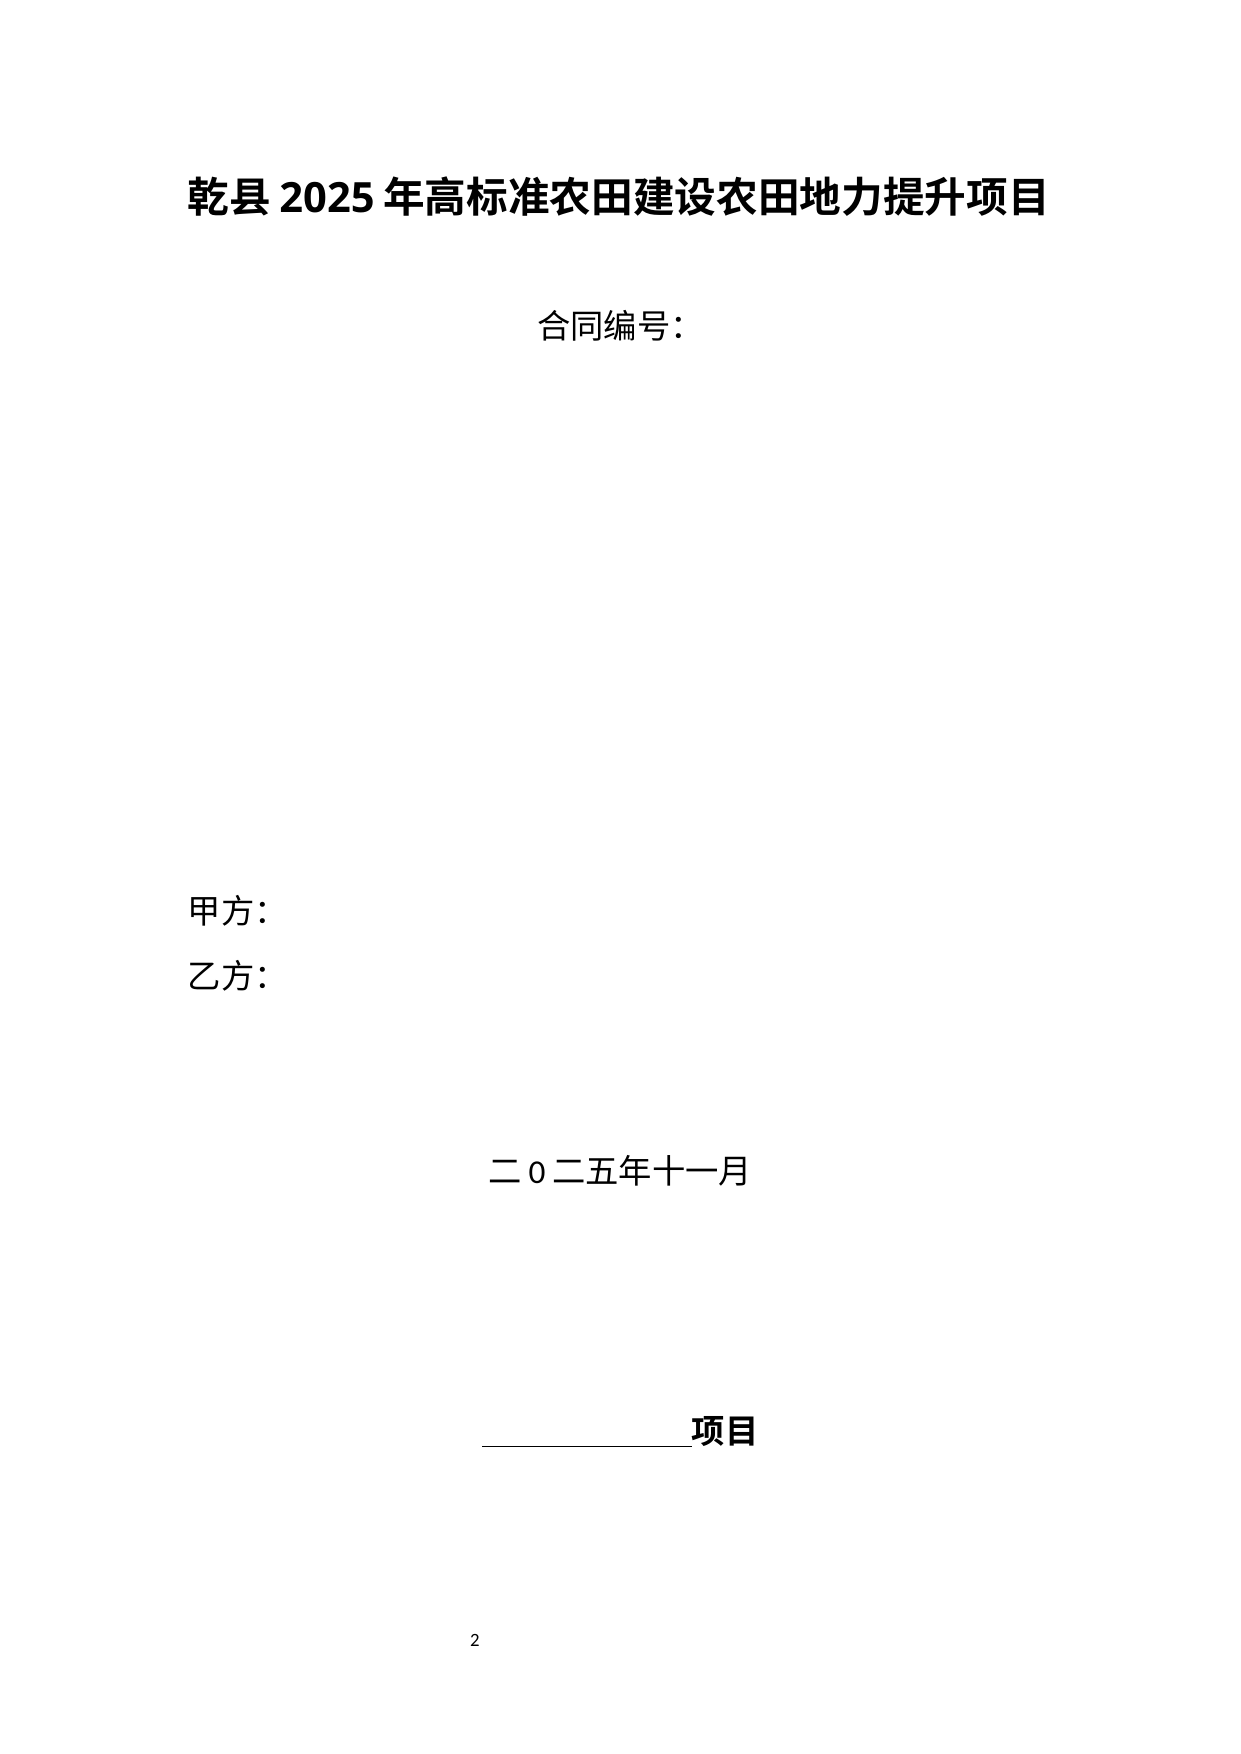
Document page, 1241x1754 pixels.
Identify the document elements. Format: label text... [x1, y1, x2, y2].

text 乾县2025年高标准农田建设农田地力提升项目 [187, 162, 1053, 227]
text 合同编号： [187, 292, 1053, 357]
text 甲方： [187, 877, 1053, 942]
text 乙方： [187, 942, 1053, 1007]
text 项目 [187, 1397, 1053, 1462]
text 二0二五年十一月 [187, 1137, 1053, 1202]
